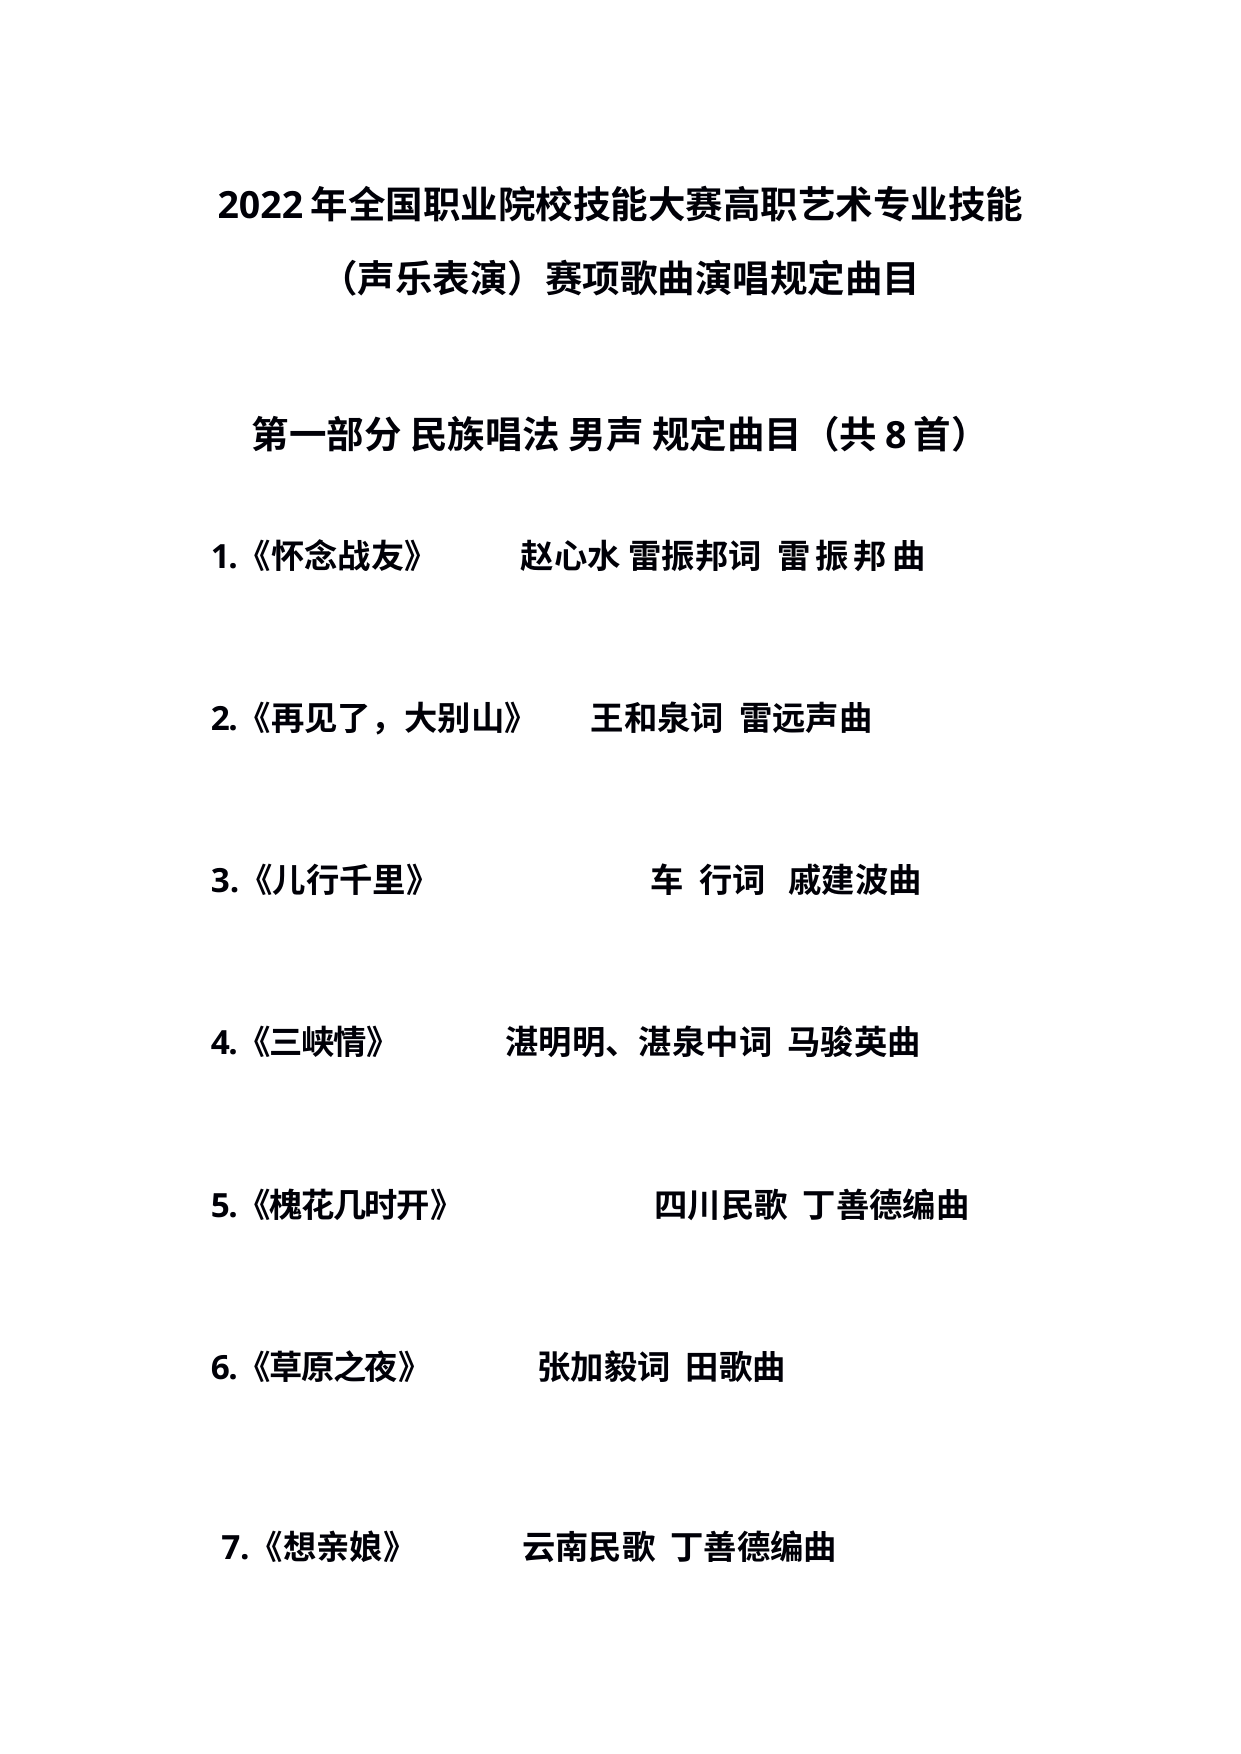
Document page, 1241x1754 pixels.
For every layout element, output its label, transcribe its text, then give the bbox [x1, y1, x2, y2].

text 6.《草原之夜》 张加毅词 田歌曲 [211, 1332, 1053, 1397]
text 1.《怀念战友》 赵心水 雷振邦词 雷振邦曲 [211, 522, 1053, 587]
text 5.《槐花几时开》 四川民歌 丁善德编曲 [211, 1170, 1053, 1235]
text 7.《想亲娘》 云南民歌 丁善德编曲 [187, 1512, 1053, 1577]
text 2022年全国职业院校技能大赛高职艺术专业技能 [187, 170, 1053, 235]
text 2.《再见了，大别山》 王和泉词 雷远声曲 [211, 683, 1053, 748]
text （声乐表演）赛项歌曲演唱规定曲目 [187, 243, 1053, 308]
text 4.《三峡情》 湛明明、湛泉中词 马骏英曲 [211, 1007, 1053, 1072]
text 3.《儿行千里》 车 行词 戚建波曲 [211, 845, 1053, 910]
text 第一部分 民族唱法 男声 规定曲目（共8首） [187, 399, 1053, 464]
